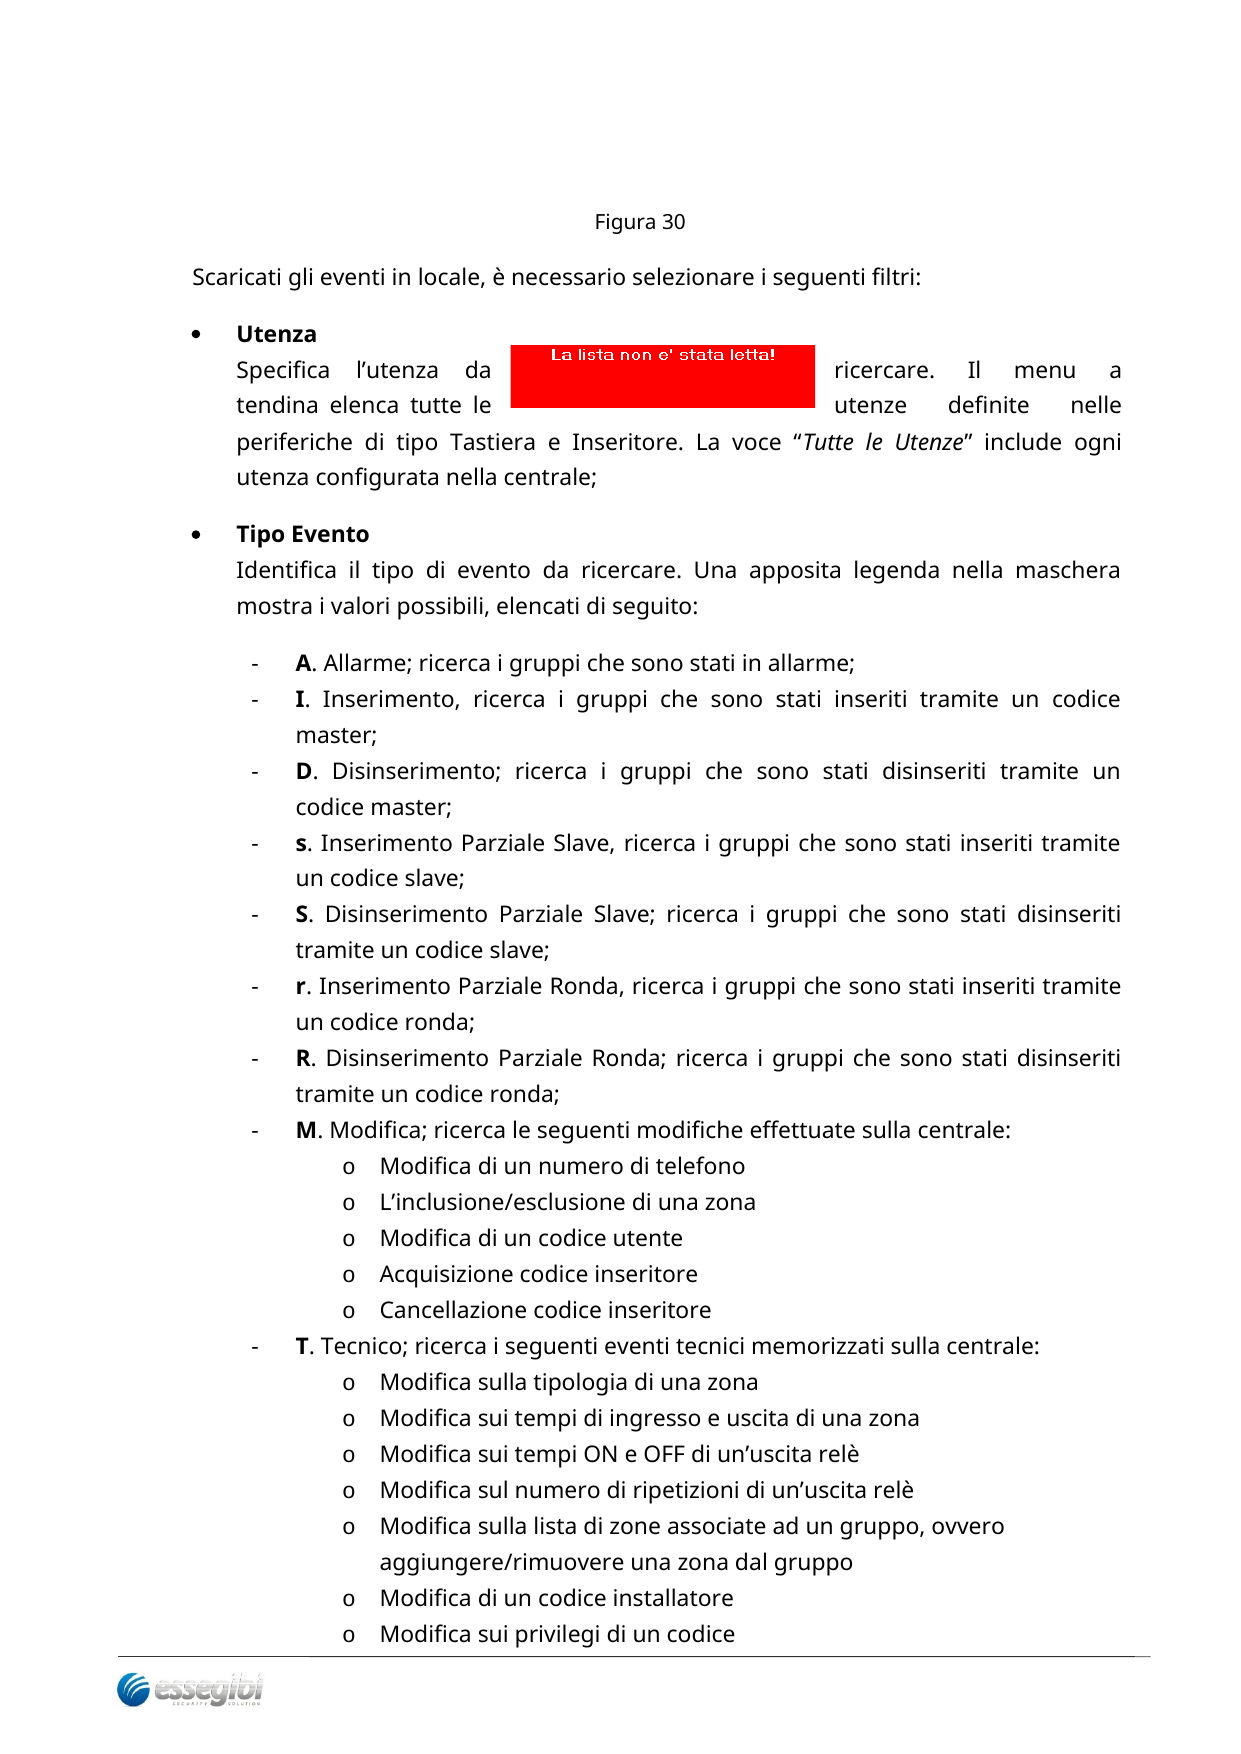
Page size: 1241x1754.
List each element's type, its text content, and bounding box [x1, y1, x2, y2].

list Modifica sulla tipologia di una zona [342, 1366, 1122, 1397]
list A. Allarme; ricerca i gruppi che sono stati in allarme; [251, 647, 1122, 678]
list L’inclusione/esclusione di una zona [342, 1186, 1122, 1217]
list T. Tecnico; ricerca i seguenti eventi tecnici memorizzati sulla centrale: [251, 1330, 1122, 1361]
text Specifica l’utenza da ricercare. Il menu a tendina elenca tutte le utenze definite nelle periferiche di tipo Tastiera e Inseritore. La voce “Tutte le Utenze” include ogni utenza configurata nella centrale; [236, 353, 1122, 493]
text Identifica il tipo di evento da ricercare. Una apposita legenda nella maschera mostra i valori possibili, elencati di seguito: [236, 554, 1122, 621]
list Modifica sui privilegi di un codice [342, 1618, 1122, 1649]
list Modifica di un codice utente [342, 1222, 1122, 1253]
list Modifica sulla lista di zone associate ad un gruppo, ovvero aggiungere/rimuovere una zona dal gruppo [342, 1510, 1122, 1577]
list M. Modifica; ricerca le seguenti modifiche effettuate sulla centrale: [251, 1114, 1122, 1145]
picture [510, 345, 816, 408]
list r. Inserimento Parziale Ronda, ricerca i gruppi che sono stati inseriti tramite un codice ronda; [251, 970, 1122, 1037]
list Modifica di un numero di telefono [342, 1150, 1122, 1181]
list D. Disinserimento; ricerca i gruppi che sono stati disinseriti tramite un codice master; [251, 754, 1122, 822]
list S. Disinserimento Parziale Slave; ricerca i gruppi che sono stati disinseriti tramite un codice slave; [251, 898, 1122, 966]
list Modifica sui tempi di ingresso e uscita di una zona [342, 1402, 1122, 1433]
list Modifica di un codice installatore [342, 1582, 1122, 1613]
list s. Inserimento Parziale Slave, ricerca i gruppi che sono stati inseriti tramite un codice slave; [251, 826, 1122, 894]
text Figura 30 [340, 207, 1122, 236]
list Modifica sul numero di ripetizioni di un’uscita relè [342, 1474, 1122, 1506]
text Scaricati gli eventi in locale, è necessario selezionare i seguenti filtri: [192, 261, 1122, 292]
list Tipo Evento [192, 518, 1122, 549]
list Cancellazione codice inseritore [342, 1294, 1122, 1325]
list Utenza [192, 318, 1122, 349]
list Acquisizione codice inseritore [342, 1258, 1122, 1289]
picture [112, 1665, 275, 1713]
list Modifica sui tempi ON e OFF di un’uscita relè [342, 1438, 1122, 1469]
list R. Disinserimento Parziale Ronda; ricerca i gruppi che sono stati disinseriti tramite un codice ronda; [251, 1042, 1122, 1109]
list I. Inserimento, ricerca i gruppi che sono stati inseriti tramite un codice master; [251, 683, 1122, 750]
